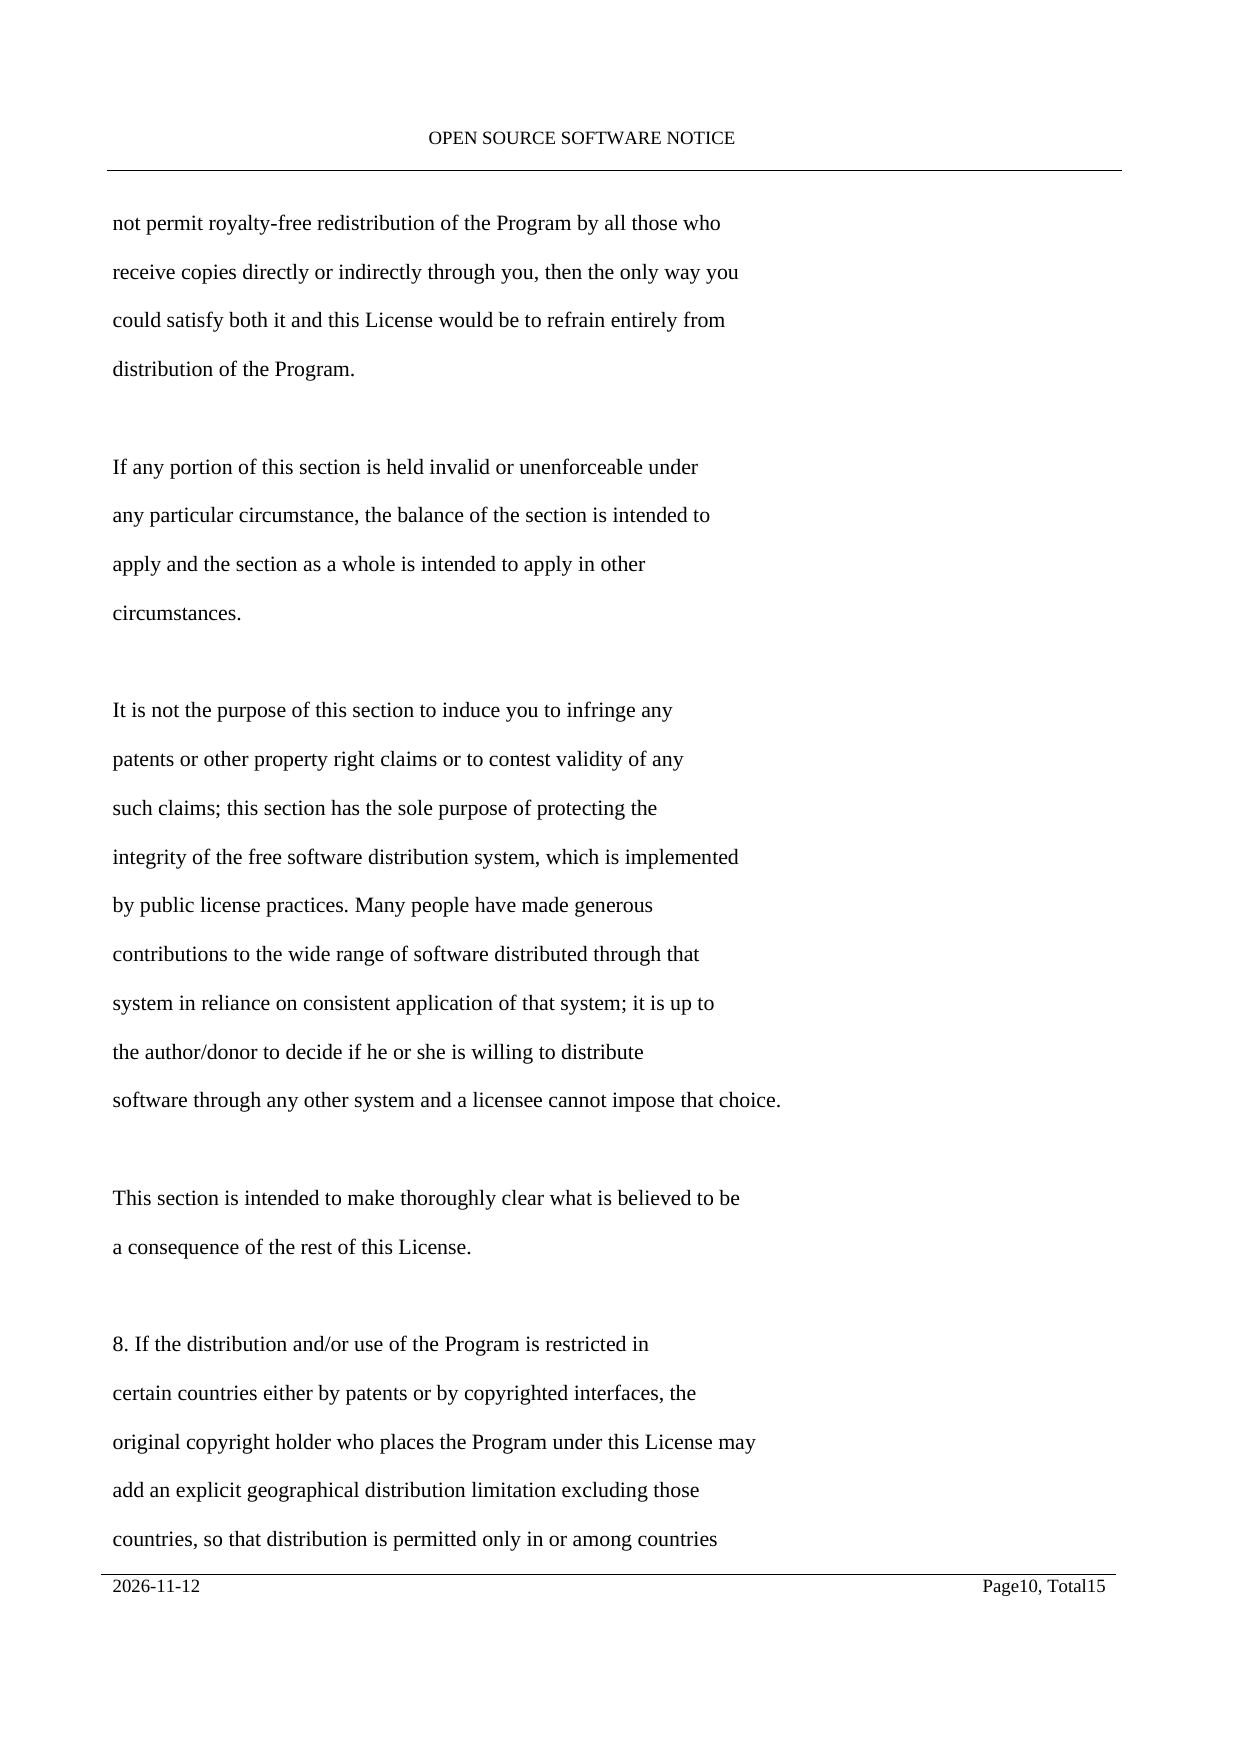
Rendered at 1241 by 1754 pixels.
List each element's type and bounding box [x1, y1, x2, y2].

text [112, 206, 1128, 1555]
